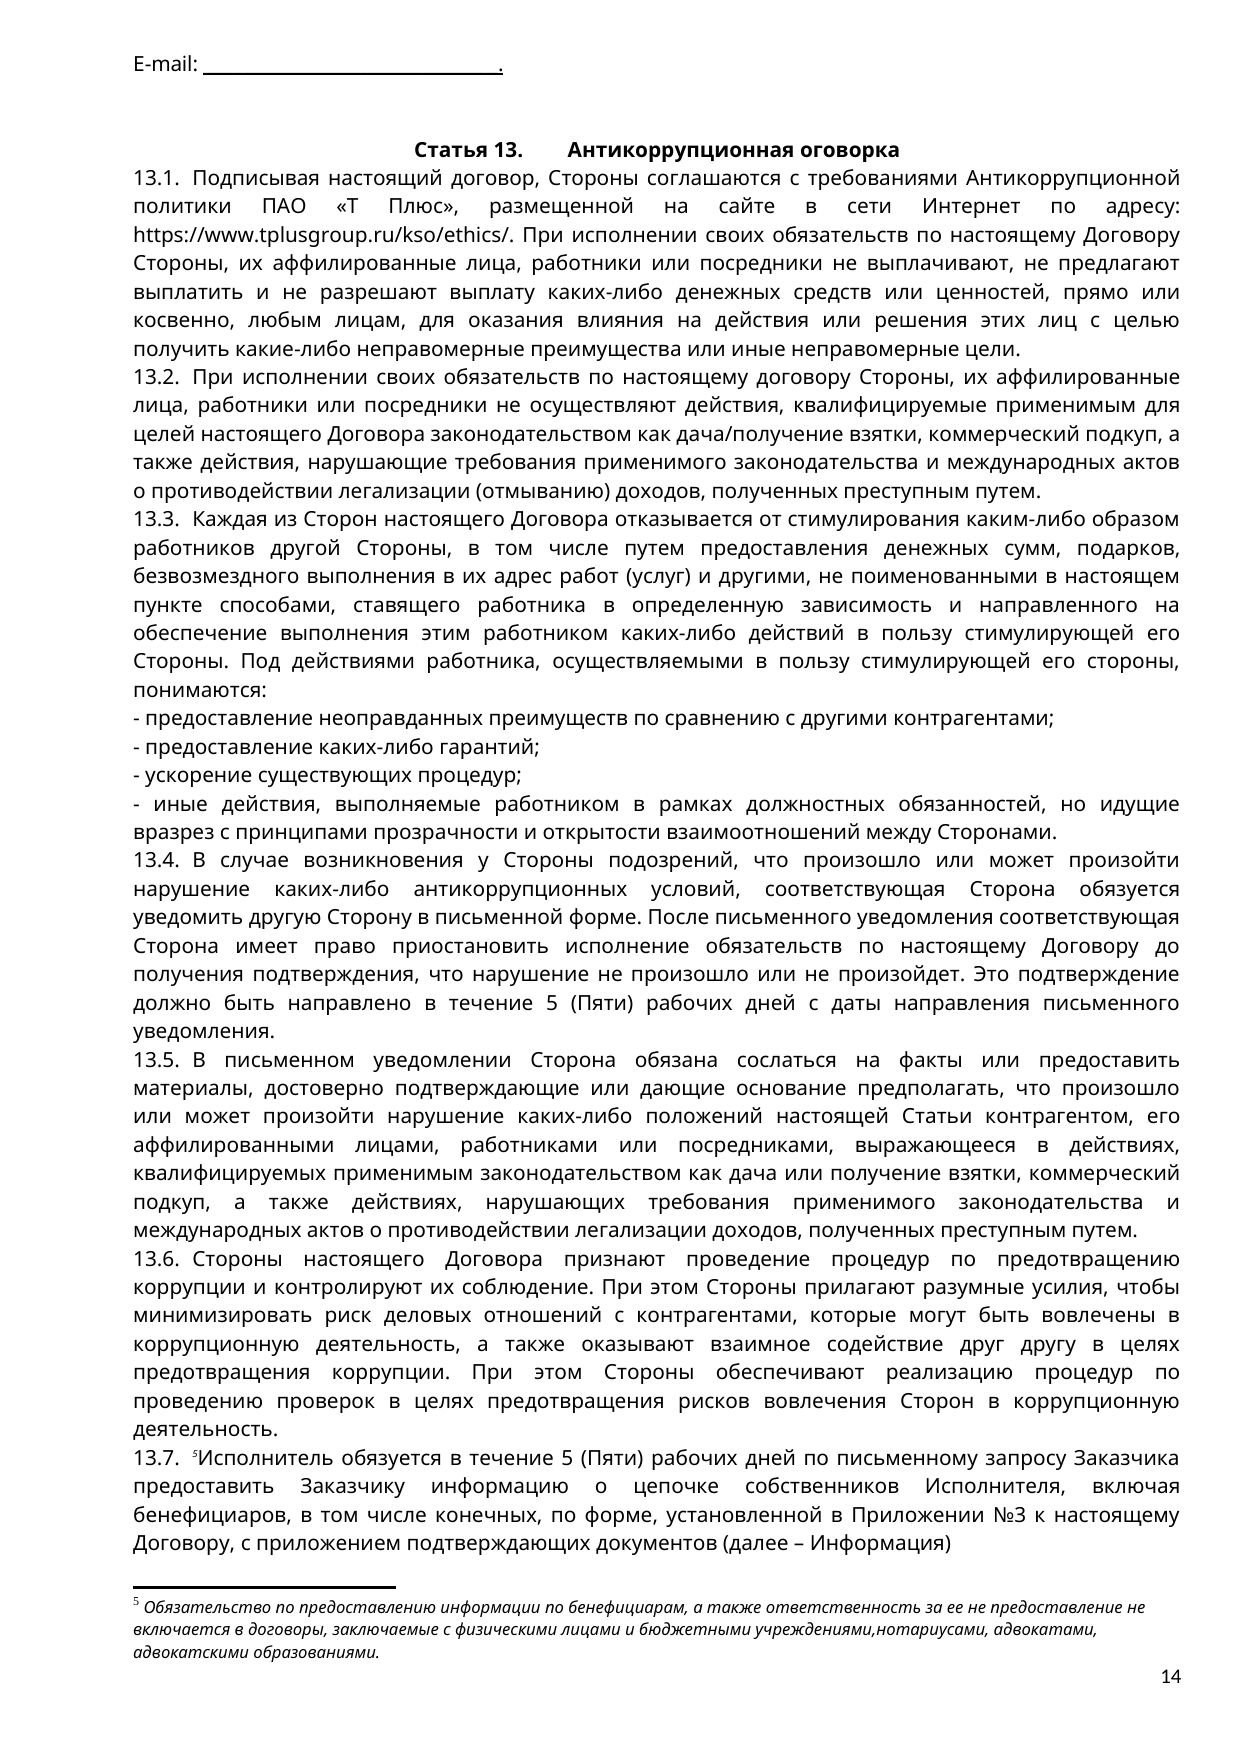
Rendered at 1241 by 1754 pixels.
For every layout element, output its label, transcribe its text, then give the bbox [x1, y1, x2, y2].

list Исполнитель обязуется в течение 5 (Пяти) рабочих дней по письменному запросу Заказчика предоставить Заказчику информацию о цепочке собственников Исполнителя, включая бенефициаров, в том числе конечных, по форме, установленной в Приложении №3 к настоящему Договору, с приложением подтверждающих документов (далее – Информация) [133, 1443, 1181, 1557]
list - предоставление каких-либо гарантий; [133, 732, 1181, 760]
list - предоставление неоправданных преимуществ по сравнению с другими контрагентами; [133, 703, 1181, 732]
list В случае возникновения у Стороны подозрений, что произошло или может произойти нарушение каких-либо антикоррупционных условий, соответствующая Сторона обязуется уведомить другую Сторону в письменной форме. После письменного уведомления соответствующая Сторона имеет право приостановить исполнение обязательств по настоящему Договору до получения подтверждения, что нарушение не произошло или не произойдет. Это подтверждение должно быть направлено в течение 5 (Пяти) рабочих дней с даты направления письменного уведомления. [133, 846, 1181, 1045]
list Подписывая настоящий договор, Стороны соглашаются с требованиями Антикоррупционной политики ПАО «Т Плюс», размещенной на сайте в сети Интернет по адресу: https://www.tplusgroup.ru/kso/ethics/. При исполнении своих обязательств по настоящему Договору Стороны, их аффилированные лица, работники или посредники не выплачивают, не предлагают выплатить и не разрешают выплату каких-либо денежных средств или ценностей, прямо или косвенно, любым лицам, для оказания влияния на действия или решения этих лиц с целью получить какие-либо неправомерные преимущества или иные неправомерные цели. [133, 163, 1181, 362]
list В письменном уведомлении Сторона обязана сослаться на факты или предоставить материалы, достоверно подтверждающие или дающие основание предполагать, что произошло или может произойти нарушение каких-либо положений настоящей Статьи контрагентом, его аффилированными лицами, работниками или посредниками, выражающееся в действиях, квалифицируемых применимым законодательством как дача или получение взятки, коммерческий подкуп, а также действиях, нарушающих требования применимого законодательства и международных актов о противодействии легализации доходов, полученных преступным путем. [133, 1045, 1181, 1244]
list При исполнении своих обязательств по настоящему договору Стороны, их аффилированные лица, работники или посредники не осуществляют действия, квалифицируемые применимым для целей настоящего Договора законодательством как дача/получение взятки, коммерческий подкуп, а также действия, нарушающие требования применимого законодательства и международных актов о противодействии легализации (отмыванию) доходов, полученных преступным путем. [133, 362, 1181, 504]
list - иные действия, выполняемые работником в рамках должностных обязанностей, но идущие вразрез с принципами прозрачности и открытости взаимоотношений между Сторонами. [133, 789, 1181, 846]
list - ускорение существующих процедур; [133, 760, 1181, 789]
text E-mail: _________________________________. [133, 49, 1181, 78]
subtitle Антикоррупционная оговорка [133, 135, 1181, 163]
list Каждая из Сторон настоящего Договора отказывается от стимулирования каким-либо образом работников другой Стороны, в том числе путем предоставления денежных сумм, подарков, безвозмездного выполнения в их адрес работ (услуг) и другими, не поименованными в настоящем пункте способами, ставящего работника в определенную зависимость и направленного на обеспечение выполнения этим работником каких-либо действий в пользу стимулирующей его Стороны. Под действиями работника, осуществляемыми в пользу стимулирующей его стороны, понимаются: [133, 504, 1181, 703]
list Стороны настоящего Договора признают проведение процедур по предотвращению коррупции и контролируют их соблюдение. При этом Стороны прилагают разумные усилия, чтобы минимизировать риск деловых отношений с контрагентами, которые могут быть вовлечены в коррупционную деятельность, а также оказывают взаимное содействие друг другу в целях предотвращения коррупции. При этом Стороны обеспечивают реализацию процедур по проведению проверок в целях предотвращения рисков вовлечения Сторон в коррупционную деятельность. [133, 1244, 1181, 1443]
